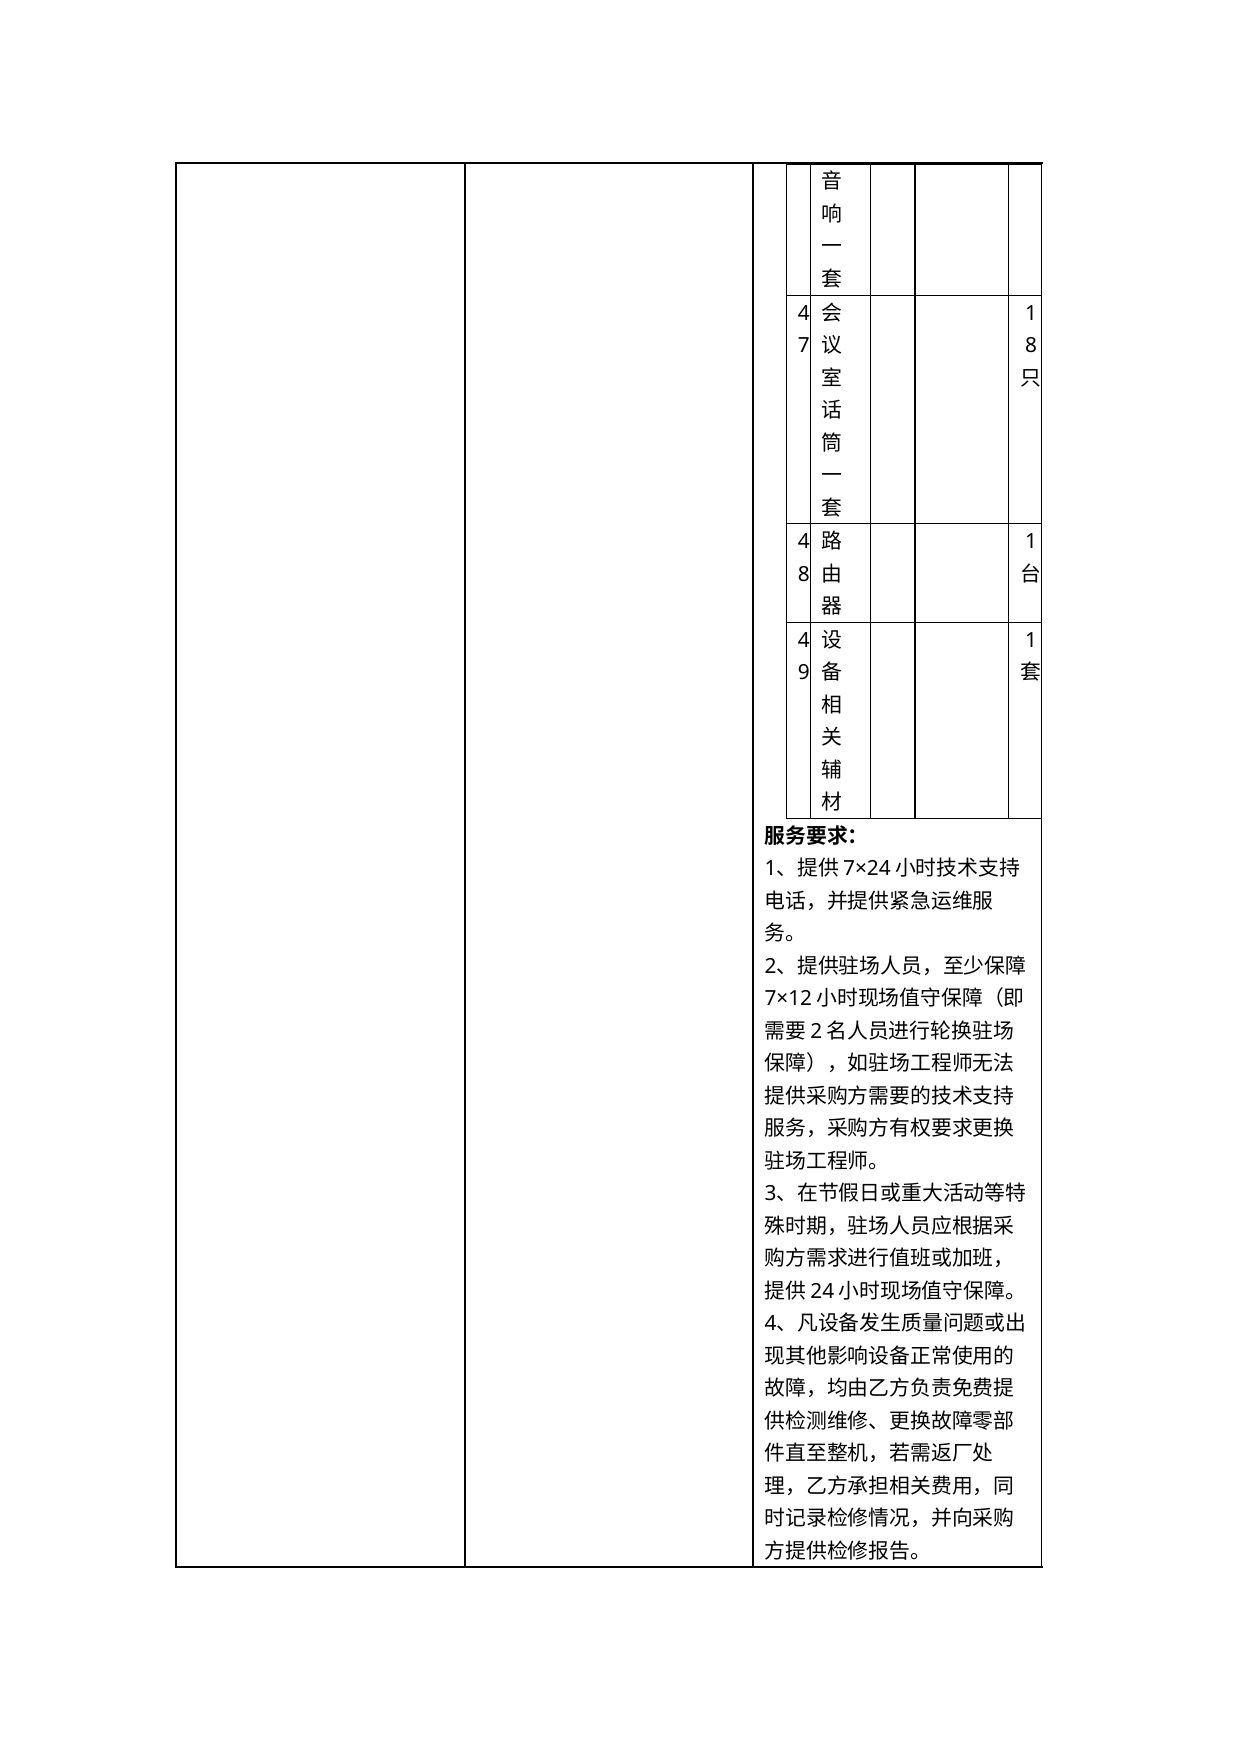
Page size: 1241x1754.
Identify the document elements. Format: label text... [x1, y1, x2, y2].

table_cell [754, 164, 1041, 1566]
table_cell [466, 164, 752, 1566]
table_cell 1 [177, 164, 464, 1566]
